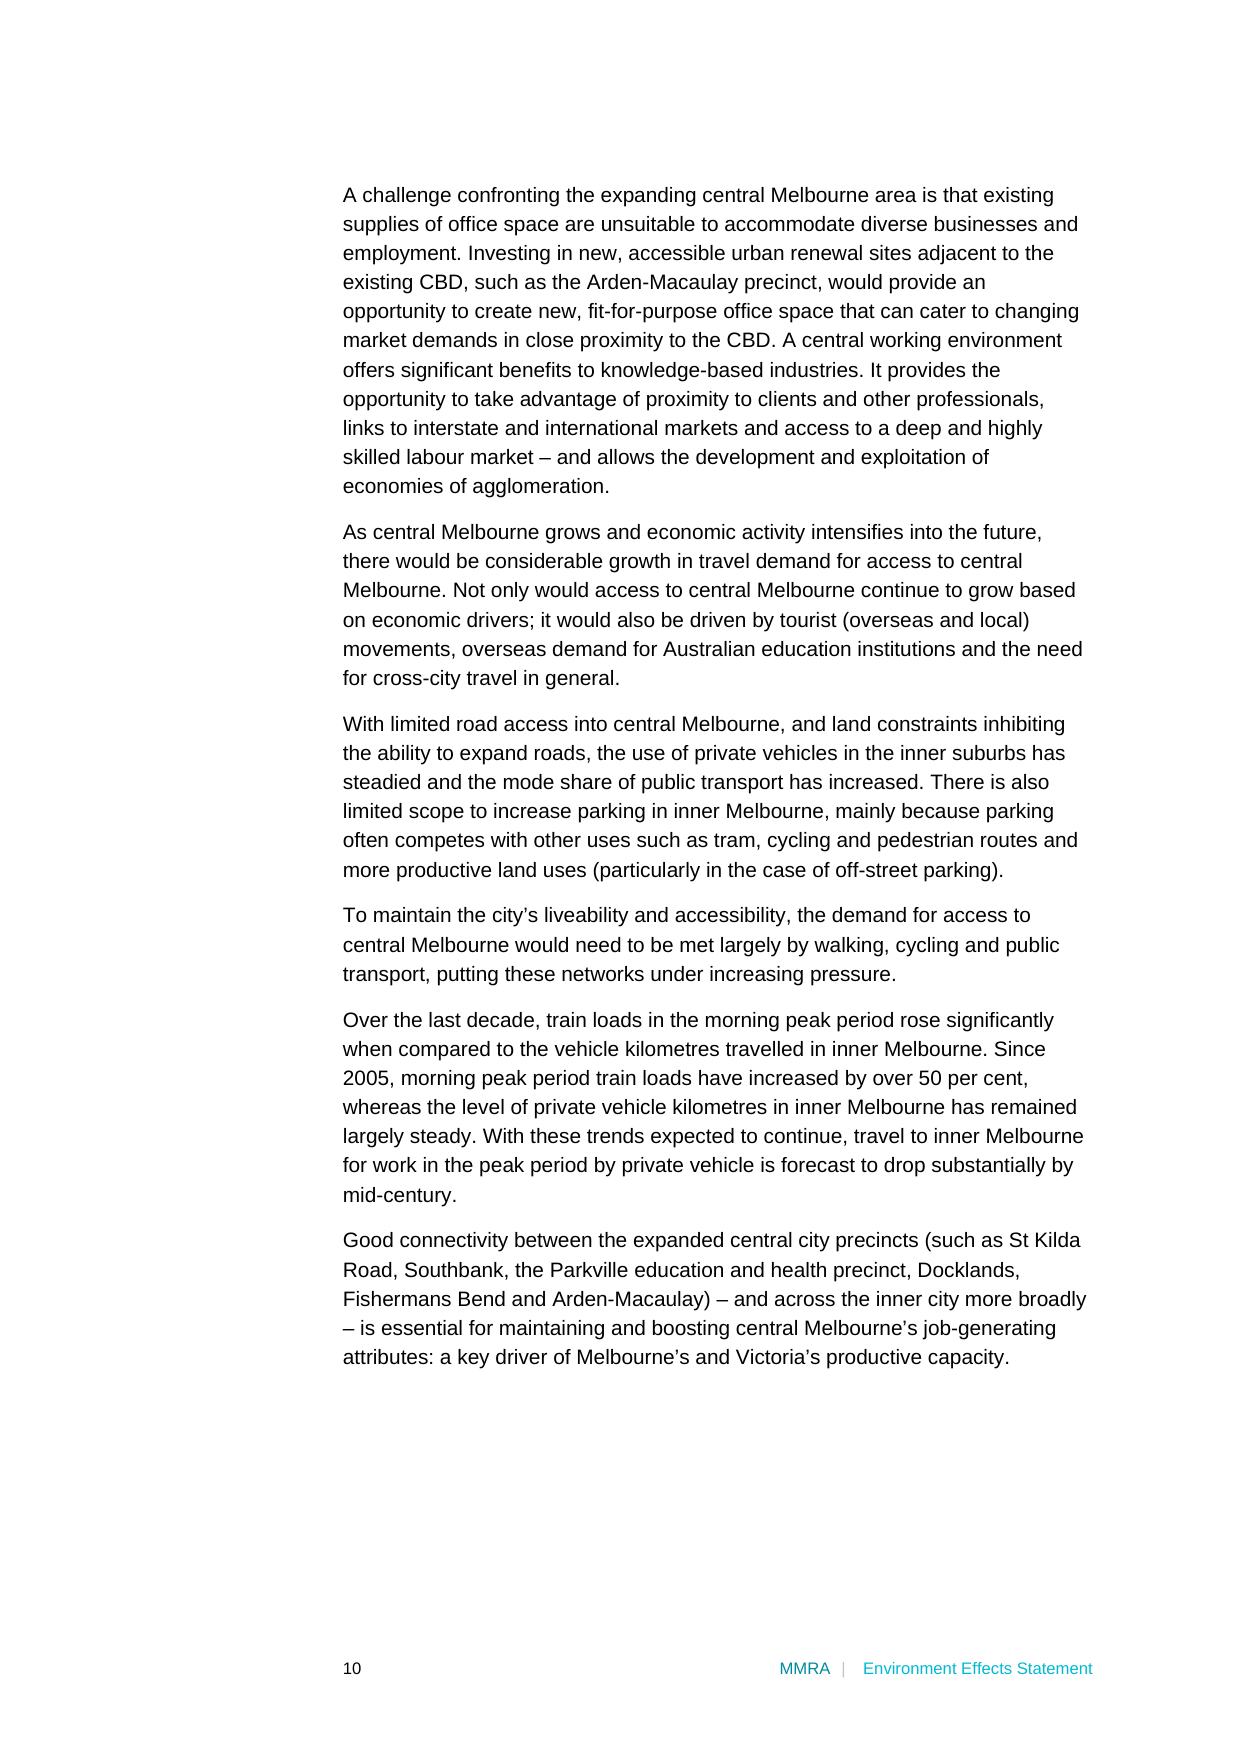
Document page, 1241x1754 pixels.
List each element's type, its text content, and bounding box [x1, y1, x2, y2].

text To maintain the city’s liveability and accessibility, the demand for access to central Melbourne would need to be met largely by walking, cycling and public transport, putting these networks under increasing pressure. [343, 898, 1092, 986]
text As central Melbourne grows and economic activity intensifies into the future, there would be considerable growth in travel demand for access to central Melbourne. Not only would access to central Melbourne continue to grow based on economic drivers; it would also be driven by tourist (overseas and local) movements, overseas demand for Australian education institutions and the need for cross-city travel in general. [343, 515, 1092, 690]
text Over the last decade, train loads in the morning peak period rose significantly when compared to the vehicle kilometres travelled in inner Melbourne. Since 2005, morning peak period train loads have increased by over 50 per cent, whereas the level of private vehicle kilometres in inner Melbourne has remained largely steady. With these trends expected to continue, travel to inner Melbourne for work in the peak period by private vehicle is forecast to drop substantially by mid-century. [343, 1002, 1092, 1206]
text A challenge confronting the expanding central Melbourne area is that existing supplies of office space are unsuitable to accommodate diverse businesses and employment. Investing in new, accessible urban renewal sites adjacent to the existing CBD, such as the Arden-Macaulay precinct, would provide an opportunity to create new, fit-for-purpose office space that can cater to changing market demands in close proximity to the CBD. A central working environment offers significant benefits to knowledge-based industries. It provides the opportunity to take advantage of proximity to clients and other professionals, links to interstate and international markets and access to a deep and highly skilled labour market – and allows the development and exploitation of economies of agglomeration. [343, 177, 1092, 498]
text Good connectivity between the expanded central city precincts (such as St Kilda Road, Southbank, the Parkville education and health precinct, Docklands, Fishermans Bend and Arden-Macaulay) – and across the inner city more broadly – is essential for maintaining and boosting central Melbourne’s job-generating attributes: a key driver of Melbourne’s and Victoria’s productive capacity. [343, 1223, 1092, 1369]
text With limited road access into central Melbourne, and land constraints inhibiting the ability to expand roads, the use of private vehicles in the inner suburbs has steadied and the mode share of public transport has increased. There is also limited scope to increase parking in inner Melbourne, mainly because parking often competes with other uses such as tram, cycling and pedestrian routes and more productive land uses (particularly in the case of off-street parking). [343, 706, 1092, 881]
